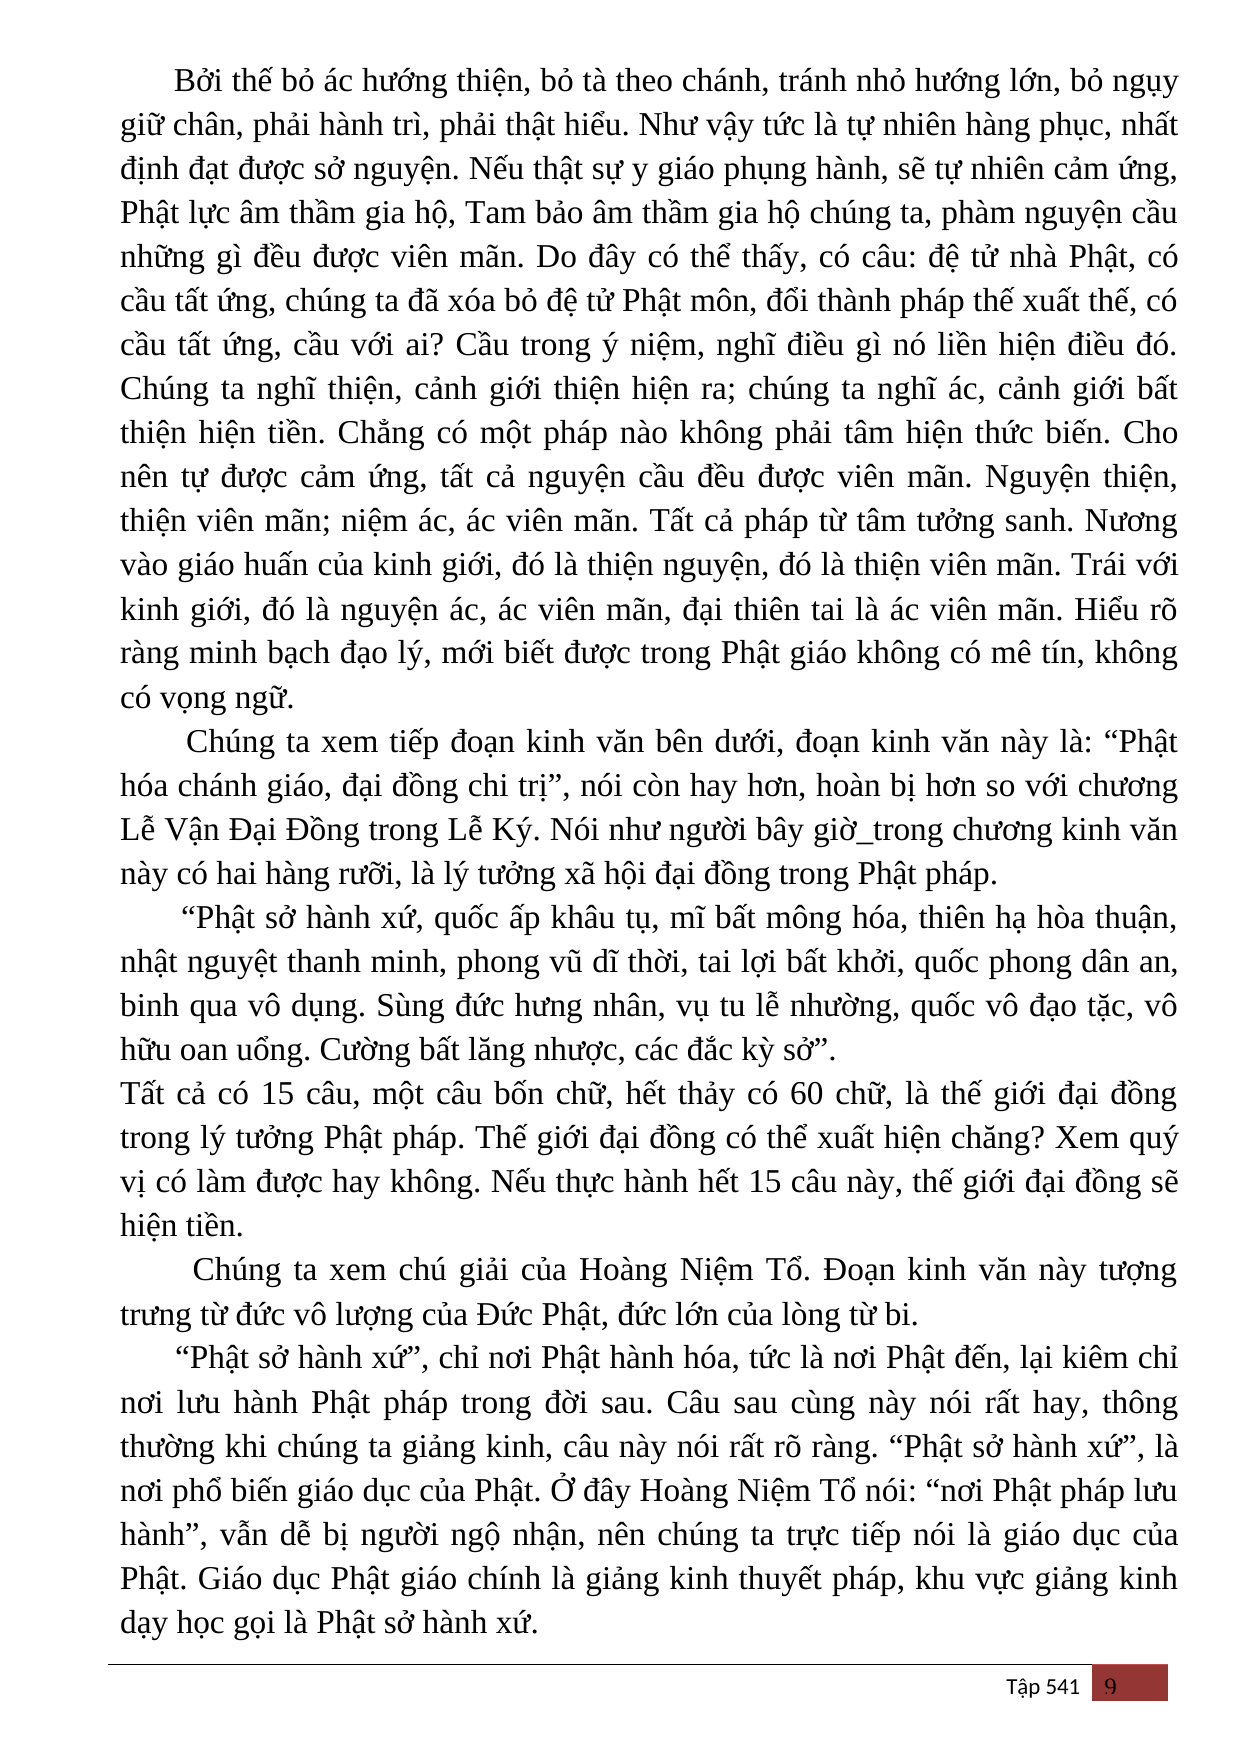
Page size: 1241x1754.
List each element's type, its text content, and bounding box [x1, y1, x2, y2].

text “Phật sở hành xứ, quốc ấp khâu tụ, mĩ bất mông hóa, thiên hạ hòa thuận, nhật nguyệt thanh minh, phong vũ dĩ thời, tai lợi bất khởi, quốc phong dân an, binh qua vô dụng. Sùng đức hưng nhân, vụ tu lễ nhường, quốc vô đạo tặc, vô hữu oan uổng. Cường bất lăng nhược, các đắc kỳ sở”. [120, 897, 1180, 1068]
text Bởi thế bỏ ác hướng thiện, bỏ tà theo chánh, tránh nhỏ hướng lớn, bỏ ngụy giữ chân, phải hành trì, phải thật hiểu. Như vậy tức là tự nhiên hàng phục, nhất định đạt được sở nguyện. Nếu thật sự y giáo phụng hành, sẽ tự nhiên cảm ứng, Phật lực âm thầm gia hộ, Tam bảo âm thầm gia hộ chúng ta, phàm nguyện cầu những gì đều được viên mãn. Do đây có thể thấy, có câu: đệ tử nhà Phật, có cầu tất ứng, chúng ta đã xóa bỏ đệ tử Phật môn, đổi thành pháp thế xuất thế, có cầu tất ứng, cầu với ai? Cầu trong ý niệm, nghĩ điều gì nó liền hiện điều đó. Chúng ta nghĩ thiện, cảnh giới thiện hiện ra; chúng ta nghĩ ác, cảnh giới bất thiện hiện tiền. Chẳng có một pháp nào không phải tâm hiện thức biến. Cho nên tự được cảm ứng, tất cả nguyện cầu đều được viên mãn. Nguyện thiện, thiện viên mãn; niệm ác, ác viên mãn. Tất cả pháp từ tâm tưởng sanh. Nương vào giáo huấn của kinh giới, đó là thiện nguyện, đó là thiện viên mãn. Trái với kinh giới, đó là nguyện ác, ác viên mãn, đại thiên tai là ác viên mãn. Hiểu rõ ràng minh bạch đạo lý, mới biết được trong Phật giáo không có mê tín, không có vọng ngữ. [120, 60, 1180, 715]
text Chúng ta xem tiếp đoạn kinh văn bên dưới, đoạn kinh văn này là: “Phật hóa chánh giáo, đại đồng chi trị”, nói còn hay hơn, hoàn bị hơn so với chương Lễ Vận Đại Đồng trong Lễ Ký. Nói như người bây giờ_trong chương kinh văn này có hai hàng rưỡi, là lý tưởng xã hội đại đồng trong Phật pháp. [120, 721, 1180, 891]
text “Phật sở hành xứ”, chỉ nơi Phật hành hóa, tức là nơi Phật đến, lại kiêm chỉ nơi lưu hành Phật pháp trong đời sau. Câu sau cùng này nói rất hay, thông thường khi chúng ta giảng kinh, câu này nói rất rõ ràng. “Phật sở hành xứ”, là nơi phổ biến giáo dục của Phật. Ở đây Hoàng Niệm Tổ nói: “nơi Phật pháp lưu hành”, vẫn dễ bị người ngộ nhận, nên chúng ta trực tiếp nói là giáo dục của Phật. Giáo dục Phật giáo chính là giảng kinh thuyết pháp, khu vực giảng kinh dạy học gọi là Phật sở hành xứ. [120, 1338, 1180, 1641]
text Chúng ta xem chú giải của Hoàng Niệm Tổ. Đoạn kinh văn này tượng trưng từ đức vô lượng của Đức Phật, đức lớn của lòng từ bi. [120, 1250, 1180, 1332]
text Tất cả có 15 câu, một câu bốn chữ, hết thảy có 60 chữ, là thế giới đại đồng trong lý tưởng Phật pháp. Thế giới đại đồng có thể xuất hiện chăng? Xem quý vị có làm được hay không. Nếu thực hành hết 15 câu này, thế giới đại đồng sẽ hiện tiền. [120, 1073, 1180, 1244]
